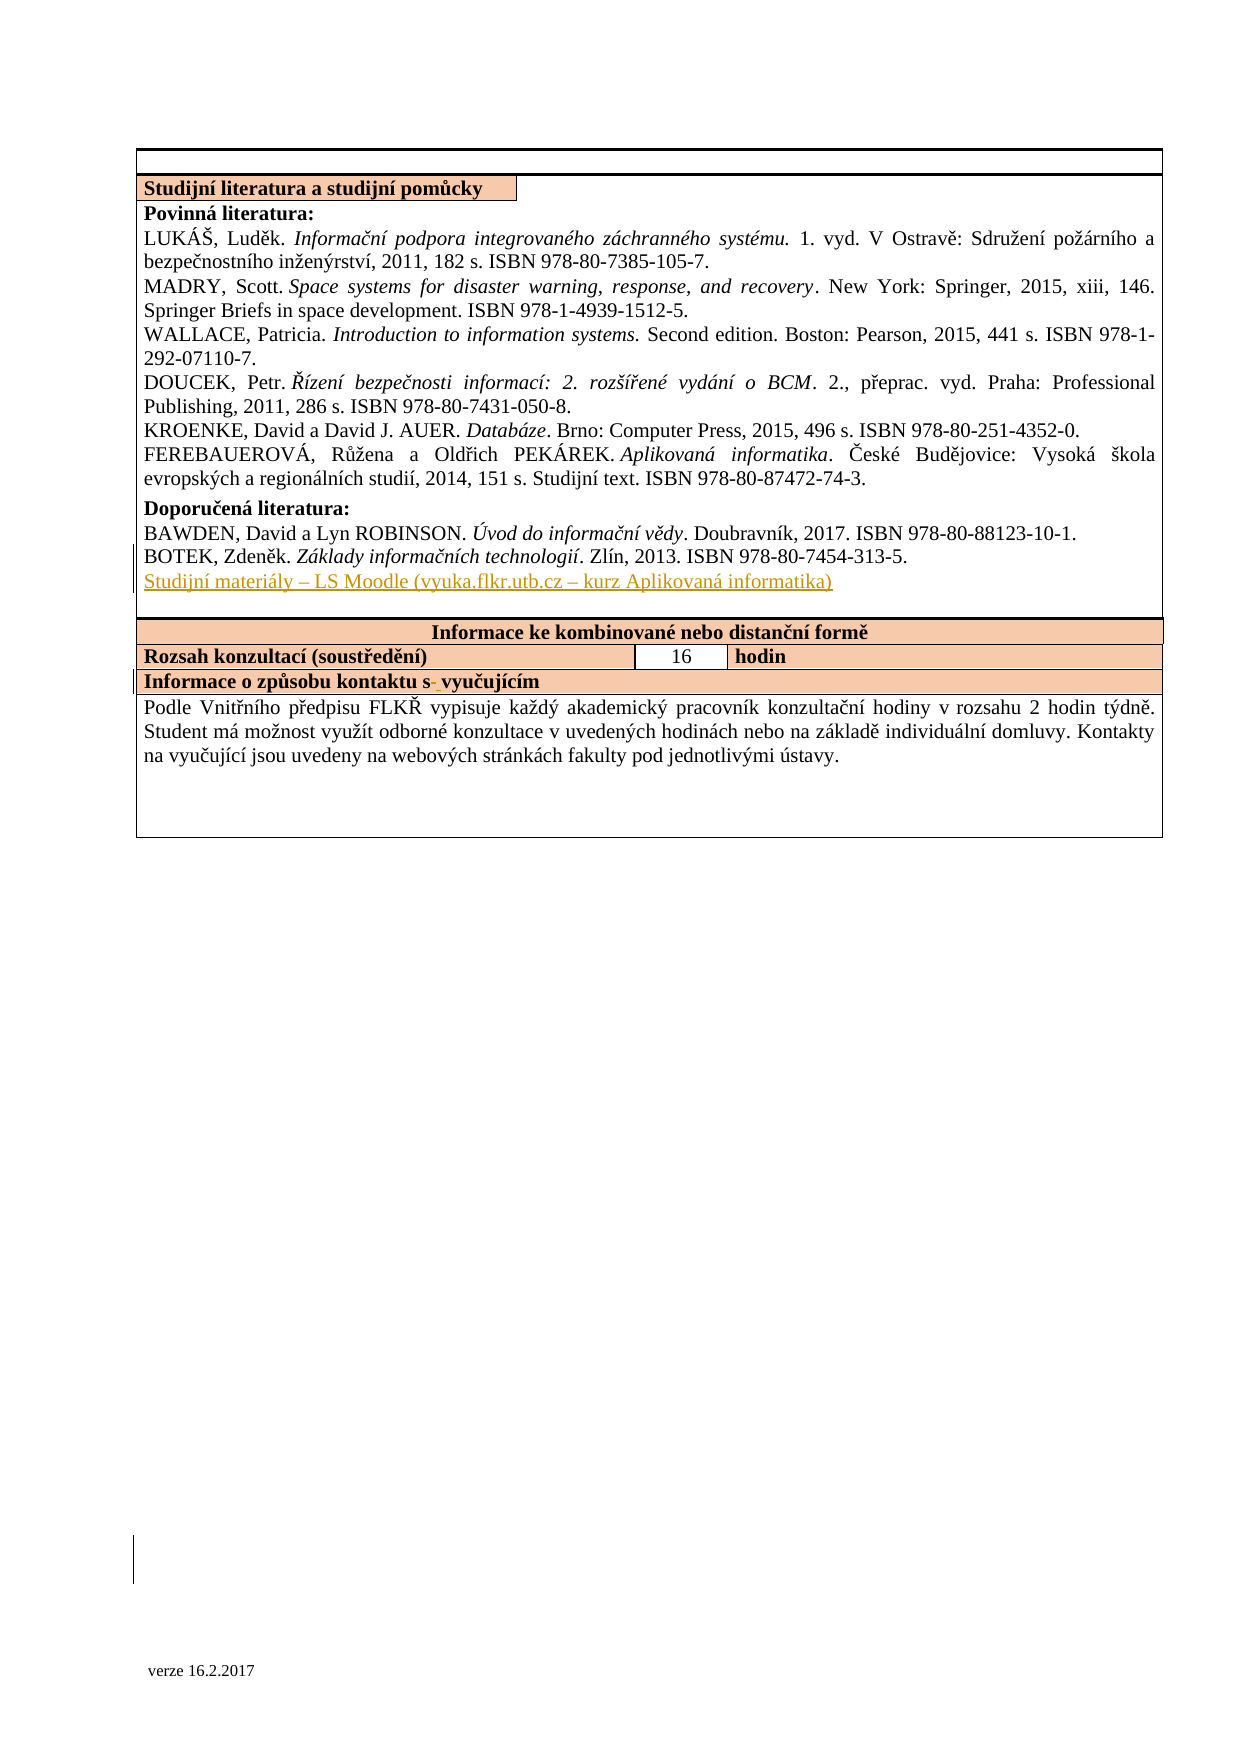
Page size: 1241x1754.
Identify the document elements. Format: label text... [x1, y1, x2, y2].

table_cell 16 [636, 645, 727, 668]
table_cell Informace o způsobu kontaktu svyučujícím [137, 670, 1162, 693]
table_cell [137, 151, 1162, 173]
table_cell [517, 176, 1162, 200]
table_cell Podle Vnitřního předpisu FLKŘ vypisuje každý akademický pracovník konzultační hodiny v rozsahu 2 hodin týdně. Student má možnost využít odborné konzultace v uvedených hodinách nebo na základě individuální domluvy. Kontakty na vyučující jsou uvedeny na webových stránkách fakulty pod jednotlivými ústavy. [137, 695, 1162, 837]
table_cell Informace ke kombinované nebo distanční formě [137, 620, 1163, 644]
table_cell Rozsah konzultací (soustředění) [137, 645, 634, 668]
table_cell Povinná literatura: LUKÁŠ, Luděk. Informační podpora integrovaného záchranného systému. 1. vyd. V Ostravě: Sdružení požárního a bezpečnostního inženýrství, 2011, 182 s. ISBN 978-80-7385-105-7. MADRY, Scott. Space systems for disaster warning, response, and recovery. New York: Springer, 2015, xiii, 146. Springer Briefs in space development. ISBN 978-1-4939-1512-5. WALLACE, Patricia. Introduction to information systems. Second edition. Boston: Pearson, 2015, 441 s. ISBN 978-1-292-07110-7. DOUCEK, Petr. Řízení bezpečnosti informací: 2. rozšířené vydání o BCM. 2., přeprac. vyd. Praha: Professional Publishing, 2011, 286 s. ISBN 978-80-7431-050-8. KROENKE, David a David J. AUER. Databáze. Brno: Computer Press, 2015, 496 s. ISBN 978-80-251-4352-0. FEREBAUEROVÁ, Růžena a Oldřich PEKÁREK. Aplikovaná informatika. České Budějovice: Vysoká škola evropských a regionálních studií, 2014, 151 s. Studijní text. ISBN 978-80-87472-74-3. Doporučená literatura: BAWDEN, David a Lyn ROBINSON. Úvod do informační vědy. Doubravník, 2017. ISBN 978-80-88123-10-1. BOTEK, Zdeněk. Základy informačních technologií. Zlín, 2013. ISBN 978-80-7454-313-5. [137, 200, 1162, 617]
table_cell Studijní literatura a studijní pomůcky [137, 176, 516, 200]
table_cell hodin [728, 645, 1162, 668]
